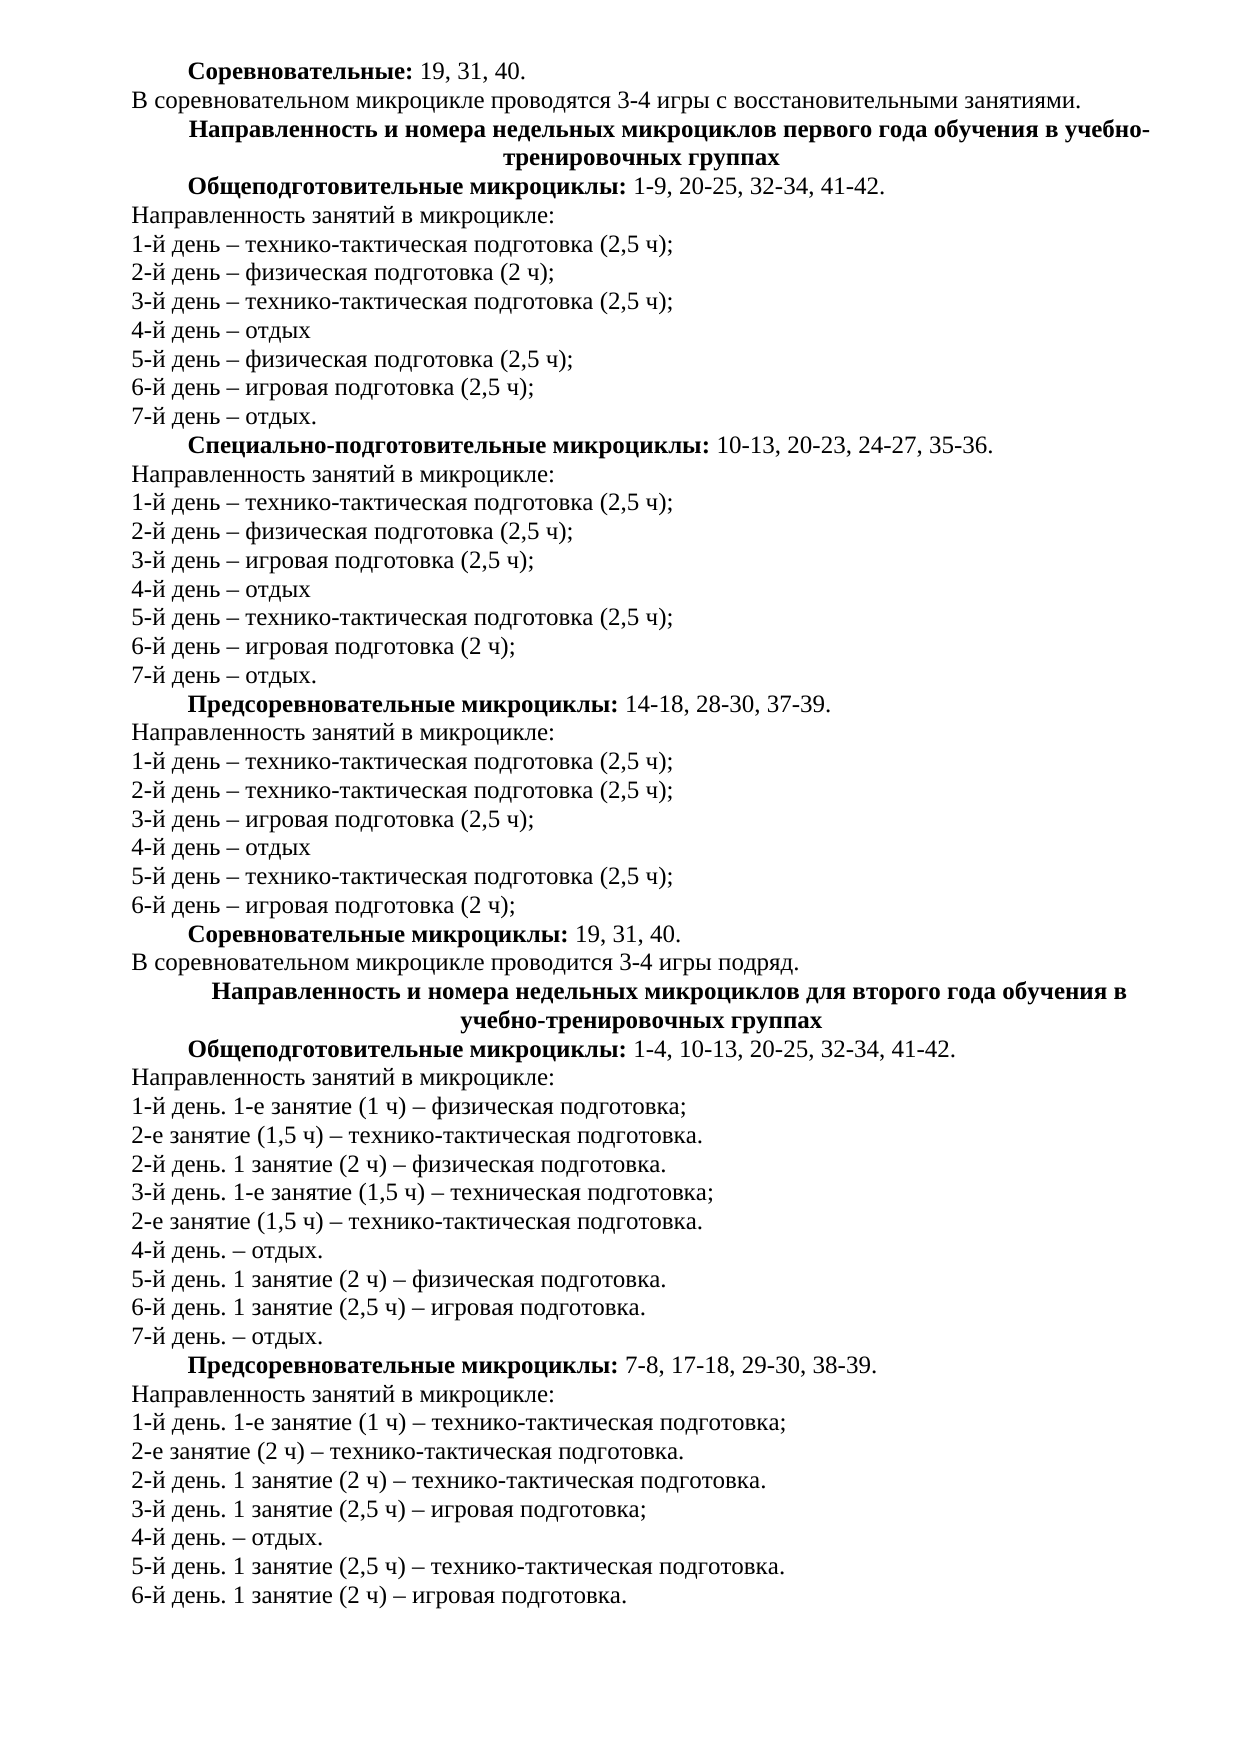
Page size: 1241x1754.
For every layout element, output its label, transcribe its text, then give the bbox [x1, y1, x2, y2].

text 2-й день. 1 занятие (2 ч) – физическая подготовка. [131, 1149, 1152, 1177]
text 6-й день – игровая подготовка (2 ч); [131, 890, 1152, 919]
text Специально-подготовительные микроциклы: 10-13, 20-23, 24-27, 35-36. [131, 430, 1152, 459]
text 1-й день. 1-е занятие (1 ч) – физическая подготовка; [131, 1091, 1152, 1120]
text 2-й день. 1 занятие (2 ч) – технико-тактическая подготовка. [131, 1465, 1152, 1494]
text Предсоревновательные микроциклы: 7-8, 17-18, 29-30, 38-39. [131, 1350, 1152, 1379]
text 4-й день – отдых [131, 315, 1152, 344]
text В соревновательном микроцикле проводятся 3-4 игры с восстановительными занятиями. [131, 85, 1152, 114]
text 2-е занятие (2 ч) – технико-тактическая подготовка. [131, 1436, 1152, 1465]
text 7-й день – отдых. [131, 660, 1152, 689]
text 2-й день – физическая подготовка (2 ч); [131, 257, 1152, 286]
text 2-й день – технико-тактическая подготовка (2,5 ч); [131, 775, 1152, 804]
text Соревновательные: 19, 31, 40. [131, 56, 1152, 85]
text 7-й день – отдых. [131, 401, 1152, 430]
text 1-й день – технико-тактическая подготовка (2,5 ч); [131, 487, 1152, 516]
text Направленность занятий в микроцикле: [131, 1062, 1152, 1091]
text 5-й день – физическая подготовка (2,5 ч); [131, 344, 1152, 372]
text 7-й день. – отдых. [131, 1321, 1152, 1350]
text 4-й день – отдых [131, 832, 1152, 861]
text 6-й день. 1 занятие (2 ч) – игровая подготовка. [131, 1580, 1152, 1609]
text 1-й день. 1-е занятие (1 ч) – технико-тактическая подготовка; [131, 1407, 1152, 1436]
text 1-й день – технико-тактическая подготовка (2,5 ч); [131, 746, 1152, 775]
text В соревновательном микроцикле проводится 3-4 игры подряд. [131, 947, 1152, 976]
text 5-й день – технико-тактическая подготовка (2,5 ч); [131, 861, 1152, 890]
text 5-й день. 1 занятие (2 ч) – физическая подготовка. [131, 1264, 1152, 1292]
text 2-е занятие (1,5 ч) – технико-тактическая подготовка. [131, 1120, 1152, 1149]
text Соревновательные микроциклы: 19, 31, 40. [131, 919, 1152, 947]
text Направленность занятий в микроцикле: [131, 200, 1152, 229]
text 3-й день – игровая подготовка (2,5 ч); [131, 804, 1152, 832]
text 6-й день. 1 занятие (2,5 ч) – игровая подготовка. [131, 1292, 1152, 1321]
text 4-й день – отдых [131, 574, 1152, 602]
text Общеподготовительные микроциклы: 1-4, 10-13, 20-25, 32-34, 41-42. [131, 1034, 1152, 1062]
text 2-й день – физическая подготовка (2,5 ч); [131, 516, 1152, 545]
text 3-й день – игровая подготовка (2,5 ч); [131, 545, 1152, 574]
text 4-й день. – отдых. [131, 1235, 1152, 1264]
text 4-й день. – отдых. [131, 1522, 1152, 1551]
text 6-й день – игровая подготовка (2 ч); [131, 631, 1152, 660]
text 1-й день – технико-тактическая подготовка (2,5 ч); [131, 229, 1152, 257]
text 6-й день – игровая подготовка (2,5 ч); [131, 372, 1152, 401]
text Общеподготовительные микроциклы: 1-9, 20-25, 32-34, 41-42. [131, 171, 1152, 200]
text 3-й день. 1-е занятие (1,5 ч) – техническая подготовка; [131, 1177, 1152, 1206]
text Направленность занятий в микроцикле: [131, 717, 1152, 746]
text Направленность занятий в микроцикле: [131, 459, 1152, 487]
text Направленность и номера недельных микроциклов первого года обучения в учебно-тренировочных группах [131, 114, 1152, 171]
text Направленность и номера недельных микроциклов для второго года обучения в учебно-тренировочных группах [131, 976, 1152, 1034]
text 2-е занятие (1,5 ч) – технико-тактическая подготовка. [131, 1206, 1152, 1235]
text 5-й день – технико-тактическая подготовка (2,5 ч); [131, 602, 1152, 631]
text 5-й день. 1 занятие (2,5 ч) – технико-тактическая подготовка. [131, 1551, 1152, 1580]
text Направленность занятий в микроцикле: [131, 1379, 1152, 1407]
text 3-й день – технико-тактическая подготовка (2,5 ч); [131, 286, 1152, 315]
text 3-й день. 1 занятие (2,5 ч) – игровая подготовка; [131, 1494, 1152, 1522]
text Предсоревновательные микроциклы: 14-18, 28-30, 37-39. [131, 689, 1152, 717]
